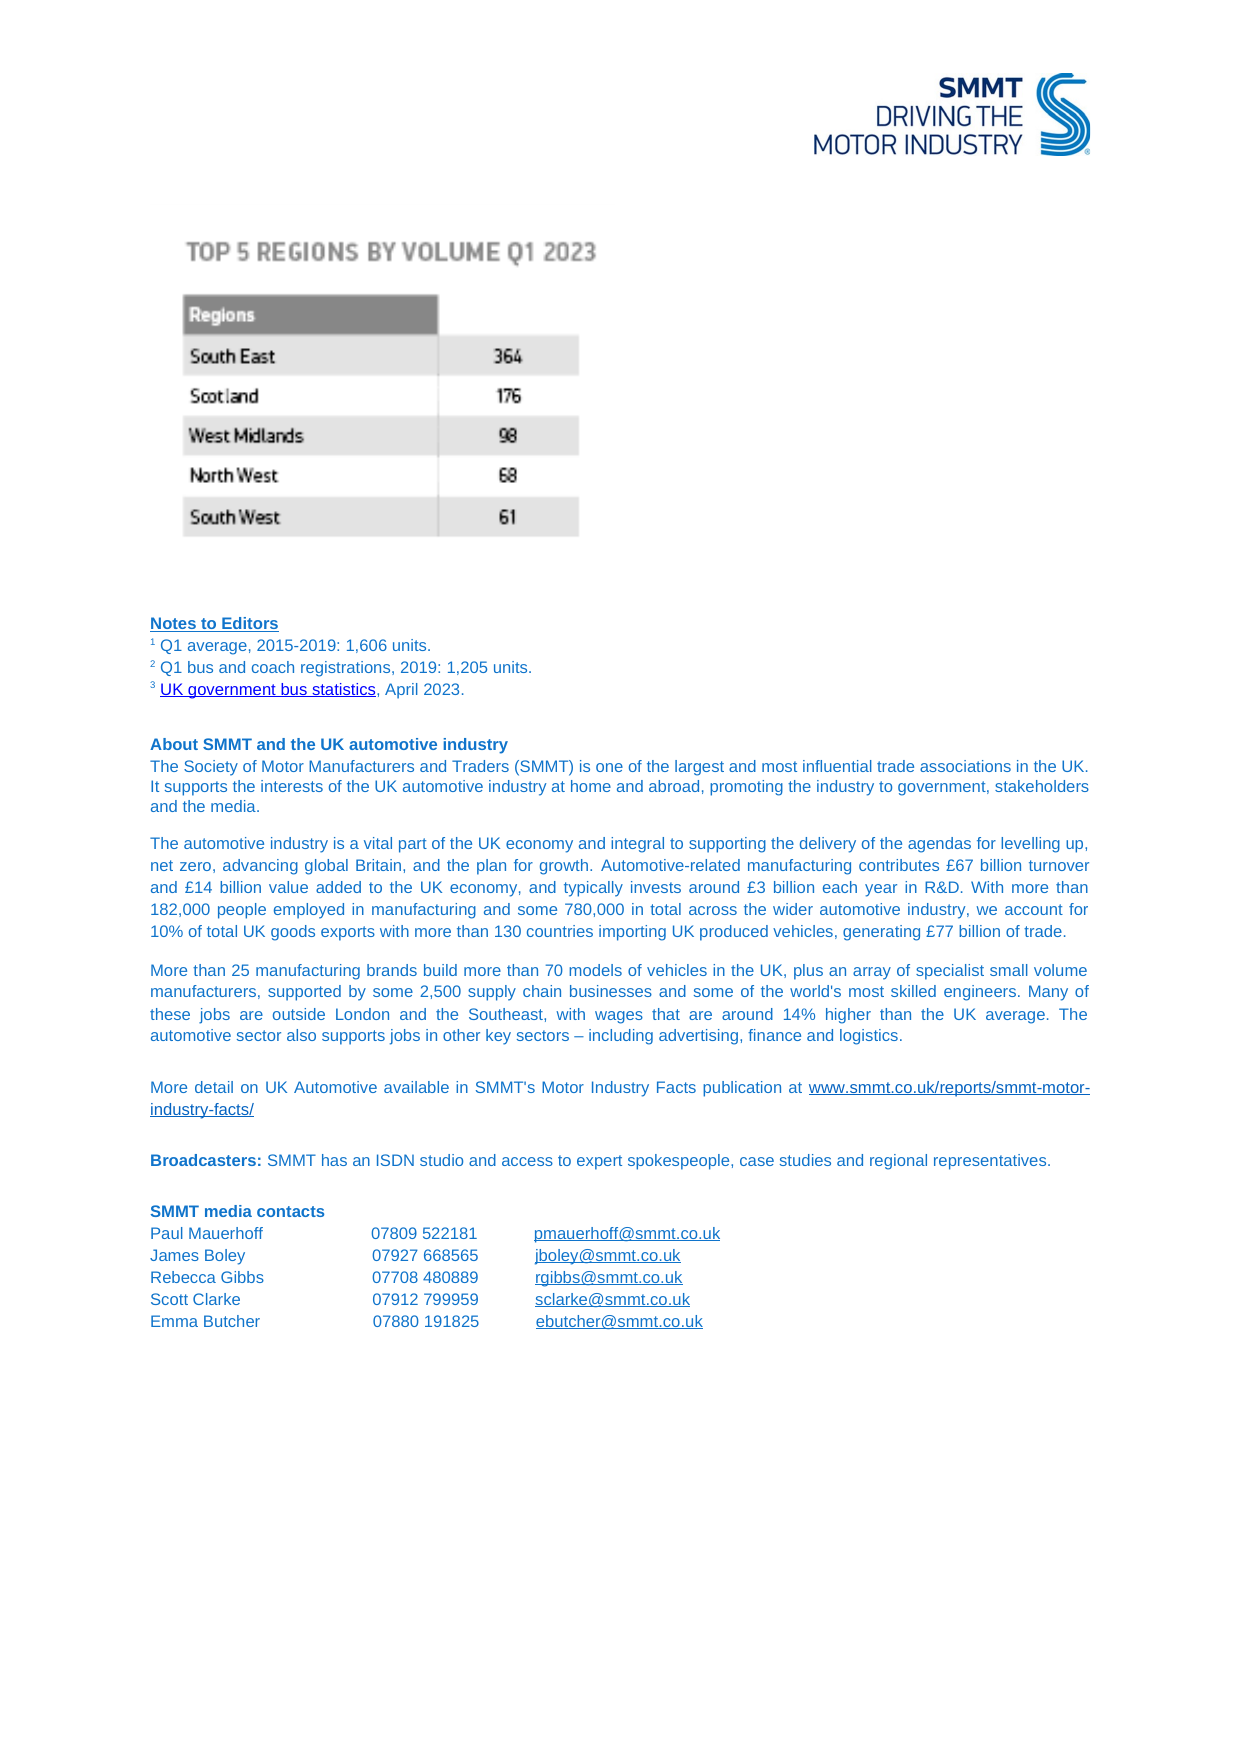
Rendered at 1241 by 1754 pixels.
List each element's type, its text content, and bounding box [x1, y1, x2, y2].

picture [814, 73, 1091, 156]
text The automotive industry is a vital part of the UK economy and integral to supporting the delivery of the agendas for levelling up, net zero, advancing global Britain, and the plan for growth. Automotive-related manufacturing contributes £67 billion turnover and £14 billion value added to the UK economy, and typically invests around £3 billion each year in R&D. With more than 182,000 people employed in manufacturing and some 780,000 in total across the wider automotive industry, we account for 10% of total UK goods exports with more than 130 countries importing UK produced vehicles, generating £77 billion of trade. [150, 834, 1090, 941]
text SMMT media contacts Paul Mauerhoff 07809 522181 pmauerhoff@smmt.co.uk James Boley 07927 668565 jboley@smmt.co.uk Rebecca Gibbs 07708 480889 rgibbs@smmt.co.uk Scott Clarke 07912 799959 sclarke@smmt.co.uk Emma Butcher 07880 191825 ebutcher@smmt.co.uk [150, 1202, 1090, 1331]
text More than 25 manufacturing brands build more than 70 models of vehicles in the UK, plus an array of specialist small volume manufacturers, supported by some 2,500 supply chain businesses and some of the world's most skilled engineers. Many of these jobs are outside London and the Southeast, with wages that are around 14% higher than the UK average. The automotive sector also supports jobs in other key sectors – including advertising, finance and logistics. [150, 960, 1090, 1045]
text The Society of Motor Manufacturers and Traders (SMMT) is one of the largest and most influential trade associations in the UK. It supports the interests of the UK automotive industry at home and abroad, promoting the industry to government, stakeholders and the media. [150, 757, 1090, 816]
text Broadcasters: SMMT has an ISDN studio and access to expert spokespeople, case studies and regional representatives. [150, 1151, 1090, 1170]
picture [150, 203, 615, 579]
text More detail on UK Automotive available in SMMT's Motor Industry Facts publication at www.smmt.co.uk/reports/smmt-motor-industry-facts/ [150, 1077, 1090, 1118]
